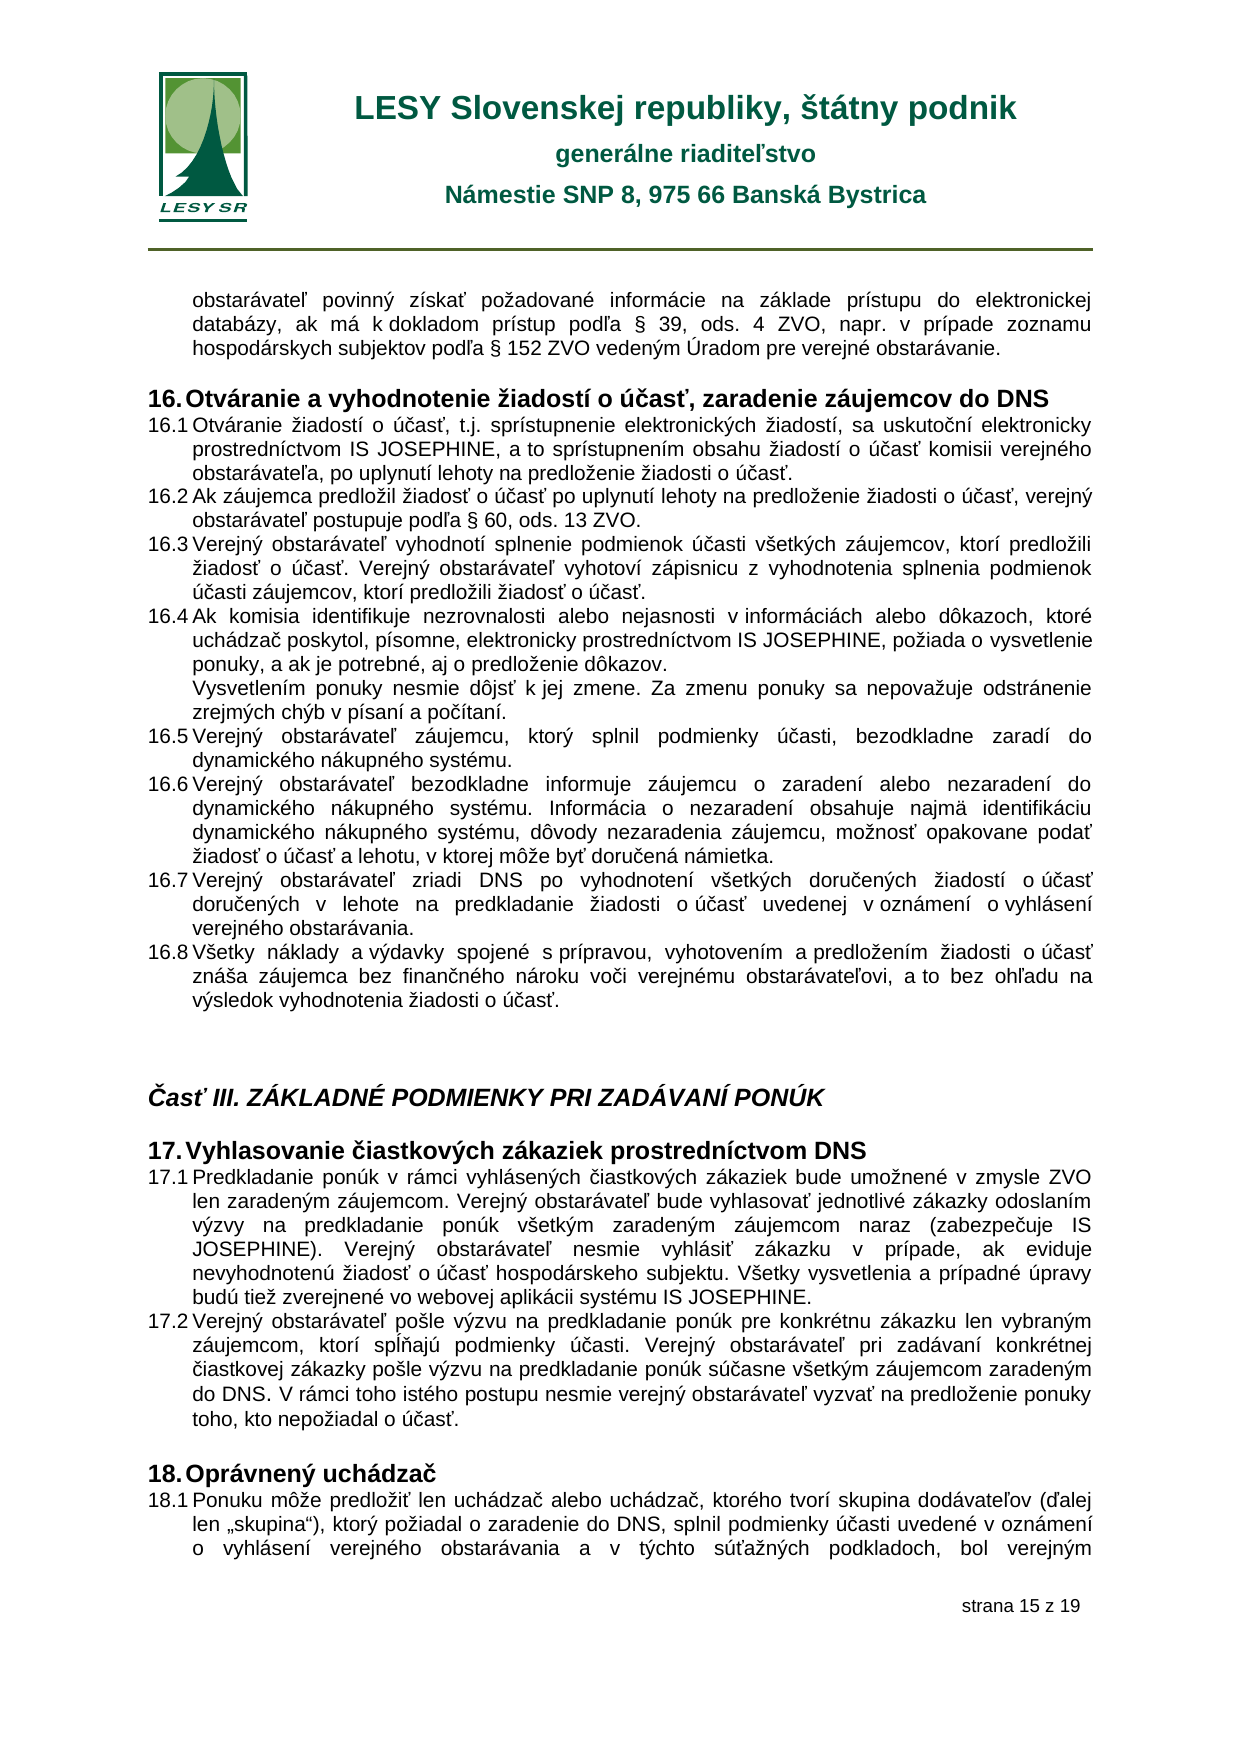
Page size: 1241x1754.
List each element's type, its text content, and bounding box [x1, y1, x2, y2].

list Verejný obstarávateľ vyhodnotí splnenie podmienok účasti všetkých záujemcov, ktorí predložili žiadosť o účasť. Verejný obstarávateľ vyhotoví zápisnicu z vyhodnotenia splnenia podmienok účasti záujemcov, ktorí predložili žiadosť o účasť. [148, 532, 1093, 604]
subtitle Časť III. ZÁKLADNÉ PODMIENKY PRI ZADÁVANÍ PONÚK [148, 1083, 1093, 1112]
subtitle Vyhlasovanie čiastkových zákaziek prostredníctvom DNS [148, 1136, 1093, 1165]
list Otváranie žiadostí o účasť, t.j. sprístupnenie elektronických žiadostí, sa uskutoční elektronicky prostredníctvom IS JOSEPHINE, a to sprístupnením obsahu žiadostí o účasť komisii verejného obstarávateľa, po uplynutí lehoty na predloženie žiadosti o účasť. [148, 412, 1093, 484]
subtitle Otváranie a vyhodnotenie žiadostí o účasť, zaradenie záujemcov do DNS [148, 384, 1093, 412]
list Verejný obstarávateľ zriadi DNS po vyhodnotení všetkých doručených žiadostí o účasť doručených v lehote na predkladanie žiadosti o účasť uvedenej v oznámení o vyhlásení verejného obstarávania. [148, 868, 1093, 939]
list Verejný obstarávateľ záujemcu, ktorý splnil podmienky účasti, bezodkladne zaradí do dynamického nákupného systému. [148, 724, 1093, 772]
list Ak záujemca predložil žiadosť o účasť po uplynutí lehoty na predloženie žiadosti o účasť, verejný obstarávateľ postupuje podľa § 60, ods. 13 ZVO. [148, 484, 1093, 532]
list Vysvetlením ponuky nesmie dôjsť k jej zmene. Za zmenu ponuky sa nepovažuje odstránenie zrejmých chýb v písaní a počítaní. [192, 676, 1093, 724]
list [148, 1488, 1093, 1560]
list Verejný obstarávateľ pošle výzvu na predkladanie ponúk pre konkrétnu zákazku len vybraným záujemcom, ktorí spĺňajú podmienky účasti. Verejný obstarávateľ pri zadávaní konkrétnej čiastkovej zákazky pošle výzvu na predkladanie ponúk súčasne všetkým záujemcom zaradeným do DNS. V rámci toho istého postupu nesmie verejný obstarávateľ vyzvať na predloženie ponuky toho, kto nepožiadal o účasť. [148, 1308, 1093, 1431]
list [148, 288, 1093, 360]
list Všetky náklady a výdavky spojené s prípravou, vyhotovením a predložením žiadosti o účasť znáša záujemca bez finančného nároku voči verejnému obstarávateľovi, a to bez ohľadu na výsledok vyhodnotenia žiadosti o účasť. [148, 939, 1093, 1011]
list Predkladanie ponúk v rámci vyhlásených čiastkových zákaziek bude umožnené v zmysle ZVO len zaradeným záujemcom. Verejný obstarávateľ bude vyhlasovať jednotlivé zákazky odoslaním výzvy na predkladanie ponúk všetkým zaradeným záujemcom naraz (zabezpečuje IS JOSEPHINE). Verejný obstarávateľ nesmie vyhlásiť zákazku v prípade, ak eviduje nevyhodnotenú žiadosť o účasť hospodárskeho subjektu. Všetky vysvetlenia a prípadné úpravy budú tiež zverejnené vo webovej aplikácii systému IS JOSEPHINE. [148, 1165, 1093, 1308]
list Verejný obstarávateľ bezodkladne informuje záujemcu o zaradení alebo nezaradení do dynamického nákupného systému. Informácia o nezaradení obsahuje najmä identifikáciu dynamického nákupného systému, dôvody nezaradenia záujemcu, možnosť opakovane podať žiadosť o účasť a lehotu, v ktorej môže byť doručená námietka. [148, 772, 1093, 868]
list Ak komisia identifikuje nezrovnalosti alebo nejasnosti v informáciách alebo dôkazoch, ktoré uchádzač poskytol, písomne, elektronicky prostredníctvom IS JOSEPHINE, požiada o vysvetlenie ponuky, a ak je potrebné, aj o predloženie dôkazov. [148, 604, 1093, 676]
subtitle Oprávnený uchádzač [148, 1459, 1093, 1488]
